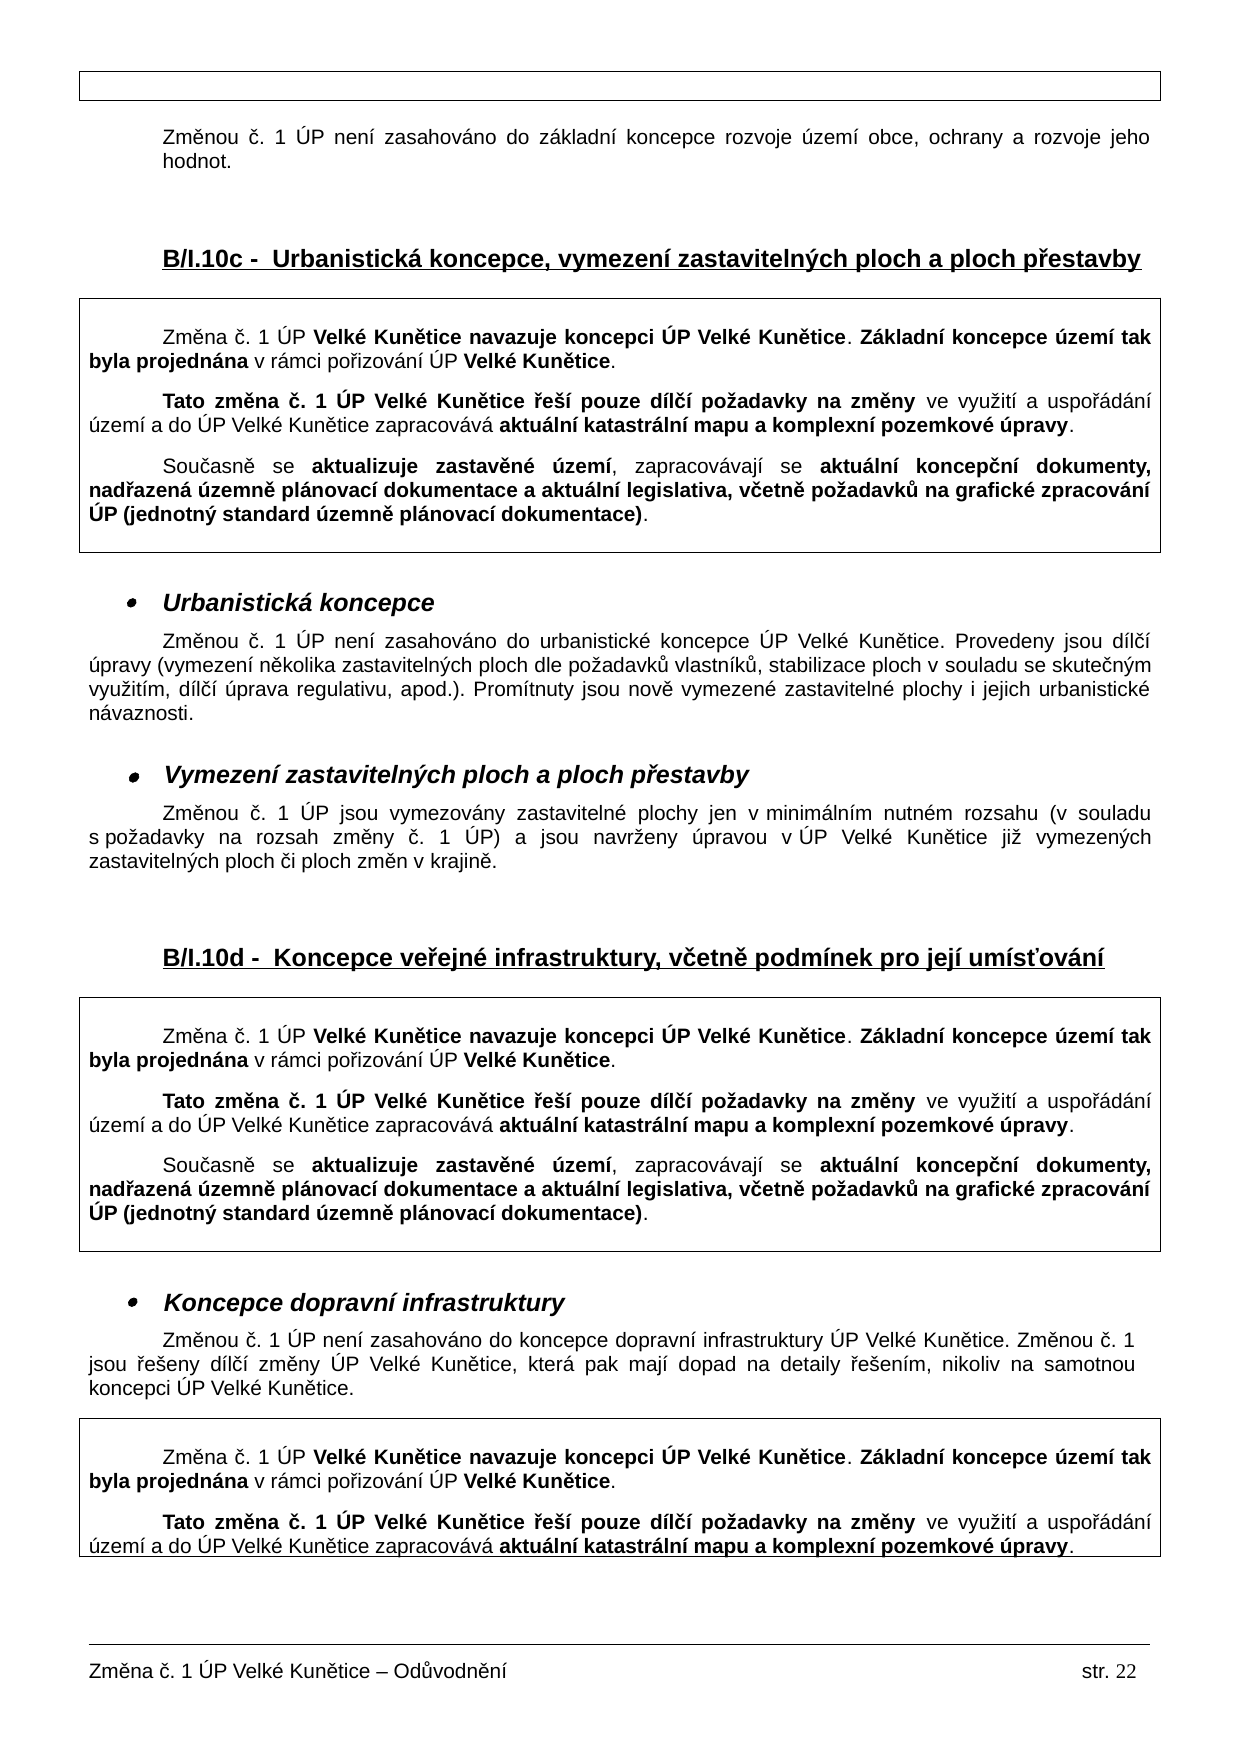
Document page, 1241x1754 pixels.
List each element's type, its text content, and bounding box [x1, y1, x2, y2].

text Změnou č. 1 ÚP není zasahováno do koncepce dopravní infrastruktury ÚP Velké Kunětice. Změnou č. 1 jsou řešeny dílčí změny ÚP Velké Kunětice, která pak mají dopad na detaily řešením, nikoliv na samotnou koncepci ÚP Velké Kunětice. [88, 1328, 1137, 1400]
text Změna č. 1 ÚP Velké Kunětice navazuje koncepci ÚP Velké Kunětice. Základní koncepce území tak byla projednána v rámci pořizování ÚP Velké Kunětice. [88, 324, 1152, 372]
list Vymezení zastavitelných ploch a ploch přestavby [126, 760, 1152, 789]
text Změna č. 1 ÚP Velké Kunětice navazuje koncepci ÚP Velké Kunětice. Základní koncepce území tak byla projednána v rámci pořizování ÚP Velké Kunětice. [88, 1024, 1152, 1072]
list Urbanistická koncepce [125, 588, 1152, 617]
text Změnou č. 1 ÚP není zasahováno do urbanistické koncepce ÚP Velké Kunětice. Provedeny jsou dílčí úpravy (vymezení několika zastavitelných ploch dle požadavků vlastníků, stabilizace ploch v souladu se skutečným využitím, dílčí úprava regulativu, apod.). Promítnuty jsou nově vymezené zastavitelné plochy i jejich urbanistické návaznosti. [88, 629, 1152, 724]
text Změna č. 1 ÚP Velké Kunětice navazuje koncepci ÚP Velké Kunětice. Základní koncepce území tak byla projednána v rámci pořizování ÚP Velké Kunětice. [88, 1445, 1152, 1493]
text Změnou č. 1 ÚP není zasahováno do základní koncepce rozvoje území obce, ochrany a rozvoje jeho hodnot. [162, 125, 1152, 173]
text Změnou č. 1 ÚP jsou vymezovány zastavitelné plochy jen v minimálním nutném rozsahu (v souladu s požadavky na rozsah změny č. 1 ÚP) a jsou navrženy úpravou v ÚP Velké Kunětice již vymezených zastavitelných ploch či ploch změn v krajině. [88, 801, 1152, 872]
text B/I.10c - Urbanistická koncepce, vymezení zastavitelných ploch a ploch přestavby [88, 244, 1152, 272]
list Koncepce dopravní infrastruktury [126, 1288, 1152, 1316]
text B/I.10d - Koncepce veřejné infrastruktury, včetně podmínek pro její umísťování [125, 943, 1152, 972]
